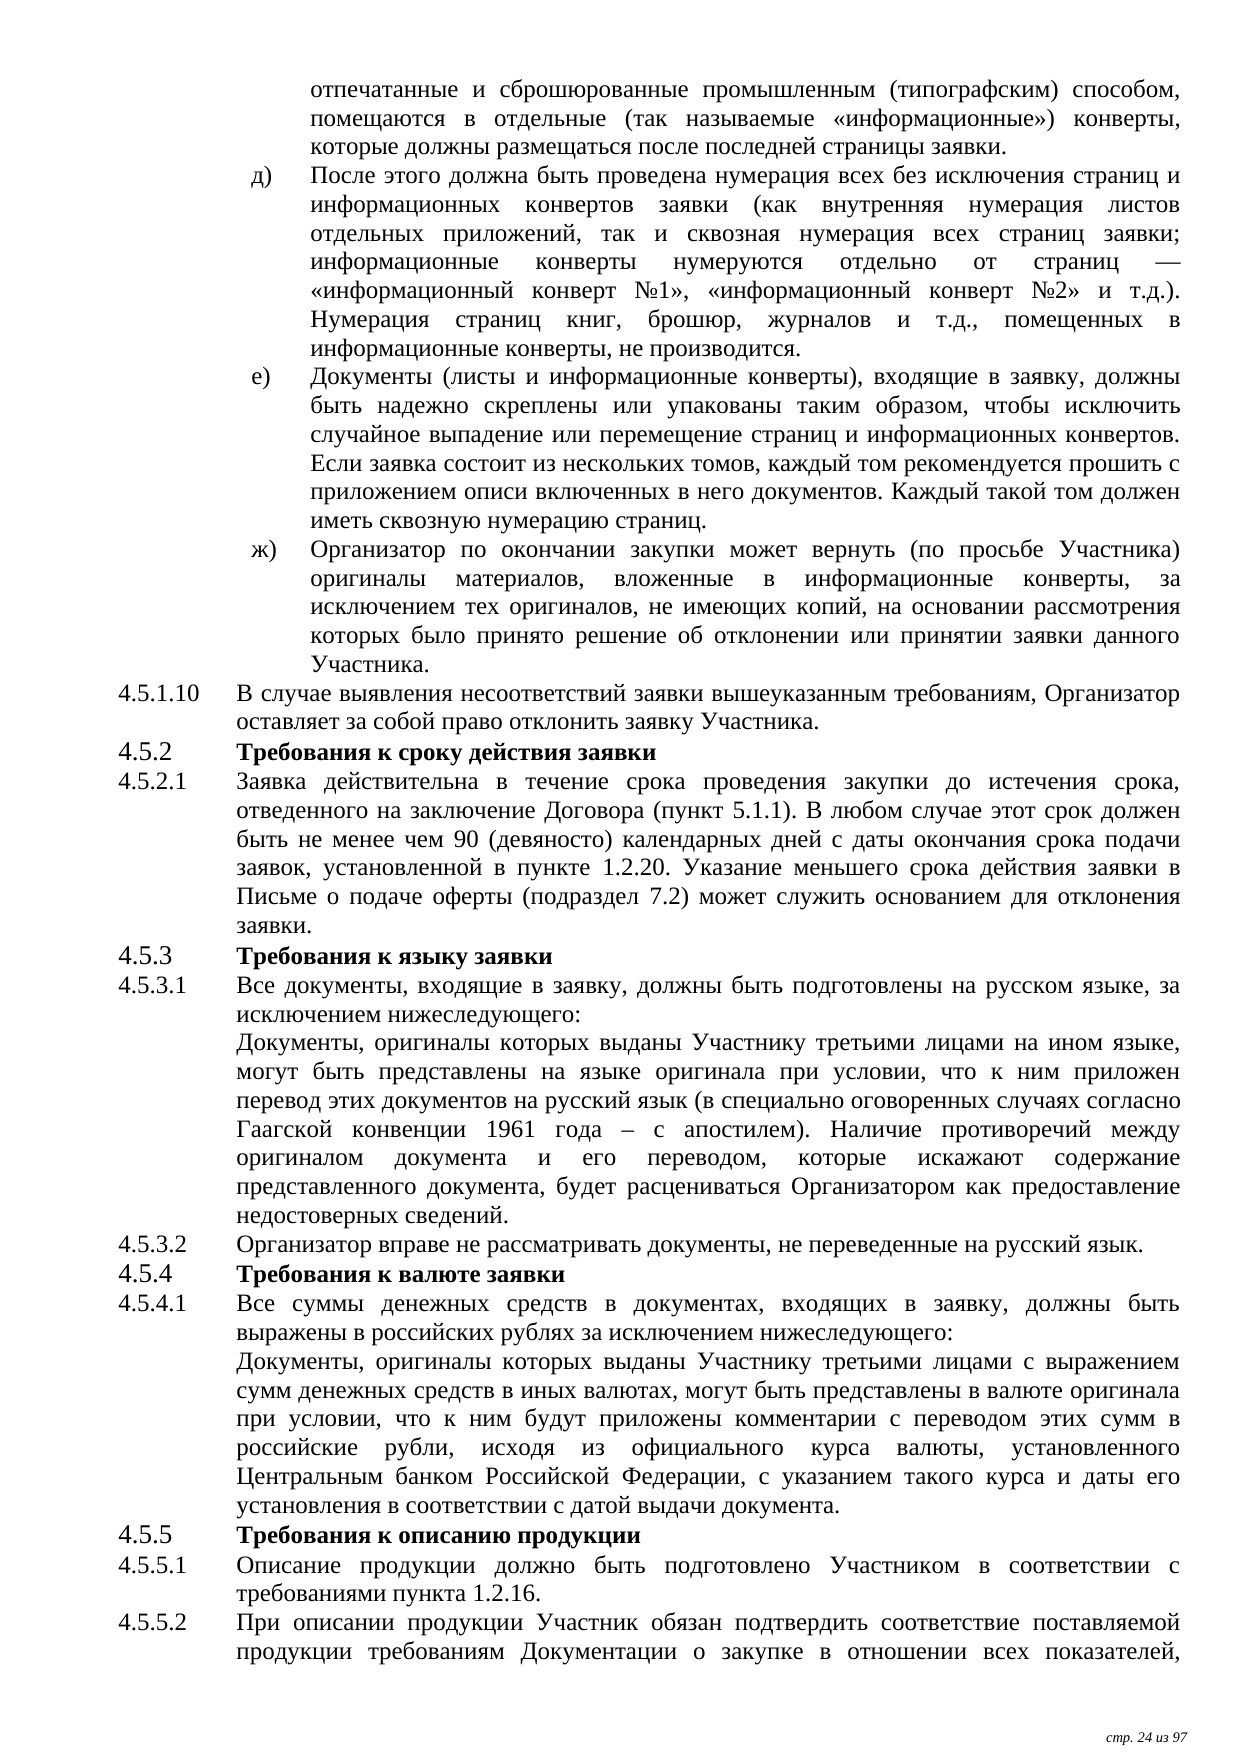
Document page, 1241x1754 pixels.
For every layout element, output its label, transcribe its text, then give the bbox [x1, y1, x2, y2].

list Все суммы денежных средств в документах, входящих в заявку, должны быть выражены в российских рублях за исключением нижеследующего: [118, 1288, 1181, 1346]
text Документы, оригиналы которых выданы Участнику третьими лицами на ином языке, могут быть представлены на языке оригинала при условии, что к ним приложен перевод этих документов на русский язык (в специально оговоренных случаях согласно Гаагской конвенции 1961 года – с апостилем). Наличие противоречий между оригиналом документа и его переводом, которые искажают содержание представленного документа, будет расцениваться Организатором как предоставление недостоверных сведений. [236, 1027, 1181, 1229]
text Документы, оригиналы которых выданы Участнику третьими лицами с выражением сумм денежных средств в иных валютах, могут быть представлены в валюте оригинала при условии, что к ним будут приложены комментарии с переводом этих сумм в российские рубли, исходя из официального курса валюты, установленного Центральным банком Российской Федерации, с указанием такого курса и даты его установления в соответствии с датой выдачи документа. [236, 1346, 1181, 1518]
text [118, 1607, 1181, 1665]
list Организатор вправе не рассматривать документы, не переведенные на русский язык. [118, 1229, 1181, 1257]
text Требования к языку заявки [118, 939, 1181, 970]
list В случае выявления несоответствий заявки вышеуказанным требованиям, Организатор оставляет за собой право отклонить заявку Участника. [118, 678, 1181, 735]
text Описание продукции должно быть подготовлено Участником в соответствии с требованиями пункта 1.2.16. [118, 1550, 1181, 1607]
text Требования к сроку действия заявки [118, 735, 1181, 766]
text Документы (листы и информационные конверты), входящие в заявку, должны быть надежно скреплены или упакованы таким образом, чтобы исключить случайное выпадение или перемещение страниц и информационных конвертов. Если заявка состоит из нескольких томов, каждый том рекомендуется прошить с приложением описи включенных в него документов. Каждый такой том должен иметь сквозную нумерацию страниц. [251, 361, 1181, 534]
text После этого должна быть проведена нумерация всех без исключения страниц и информационных конвертов заявки (как внутренняя нумерация листов отдельных приложений, так и сквозная нумерация всех страниц заявки; информационные конверты нумеруются отдельно от страниц — «информационный конверт №1», «информационный конверт №2» и т.д.). Нумерация страниц книг, брошюр, журналов и т.д., помещенных в информационные конверты, не производится. [251, 160, 1181, 361]
list Все документы, входящие в заявку, должны быть подготовлены на русском языке, за исключением нижеследующего: [118, 970, 1181, 1027]
text Организатор по окончании закупки может вернуть (по просьбе Участника) оригиналы материалов, вложенные в информационные конверты, за исключением тех оригиналов, не имеющих копий, на основании рассмотрения которых было принято решение об отклонении или принятии заявки данного Участника. [251, 534, 1181, 678]
text Требования к описанию продукции [118, 1518, 1181, 1550]
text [251, 74, 1181, 160]
text Требования к валюте заявки [118, 1257, 1181, 1288]
text Заявка действительна в течение срока проведения закупки до истечения срока, отведенного на заключение Договора (пункт 5.1.1). В любом случае этот срок должен быть не менее чем 90 (девяносто) календарных дней с даты окончания срока подачи заявок, установленной в пункте 1.2.20. Указание меньшего срока действия заявки в Письме о подаче оферты (подраздел 7.2) может служить основанием для отклонения заявки. [118, 766, 1181, 939]
